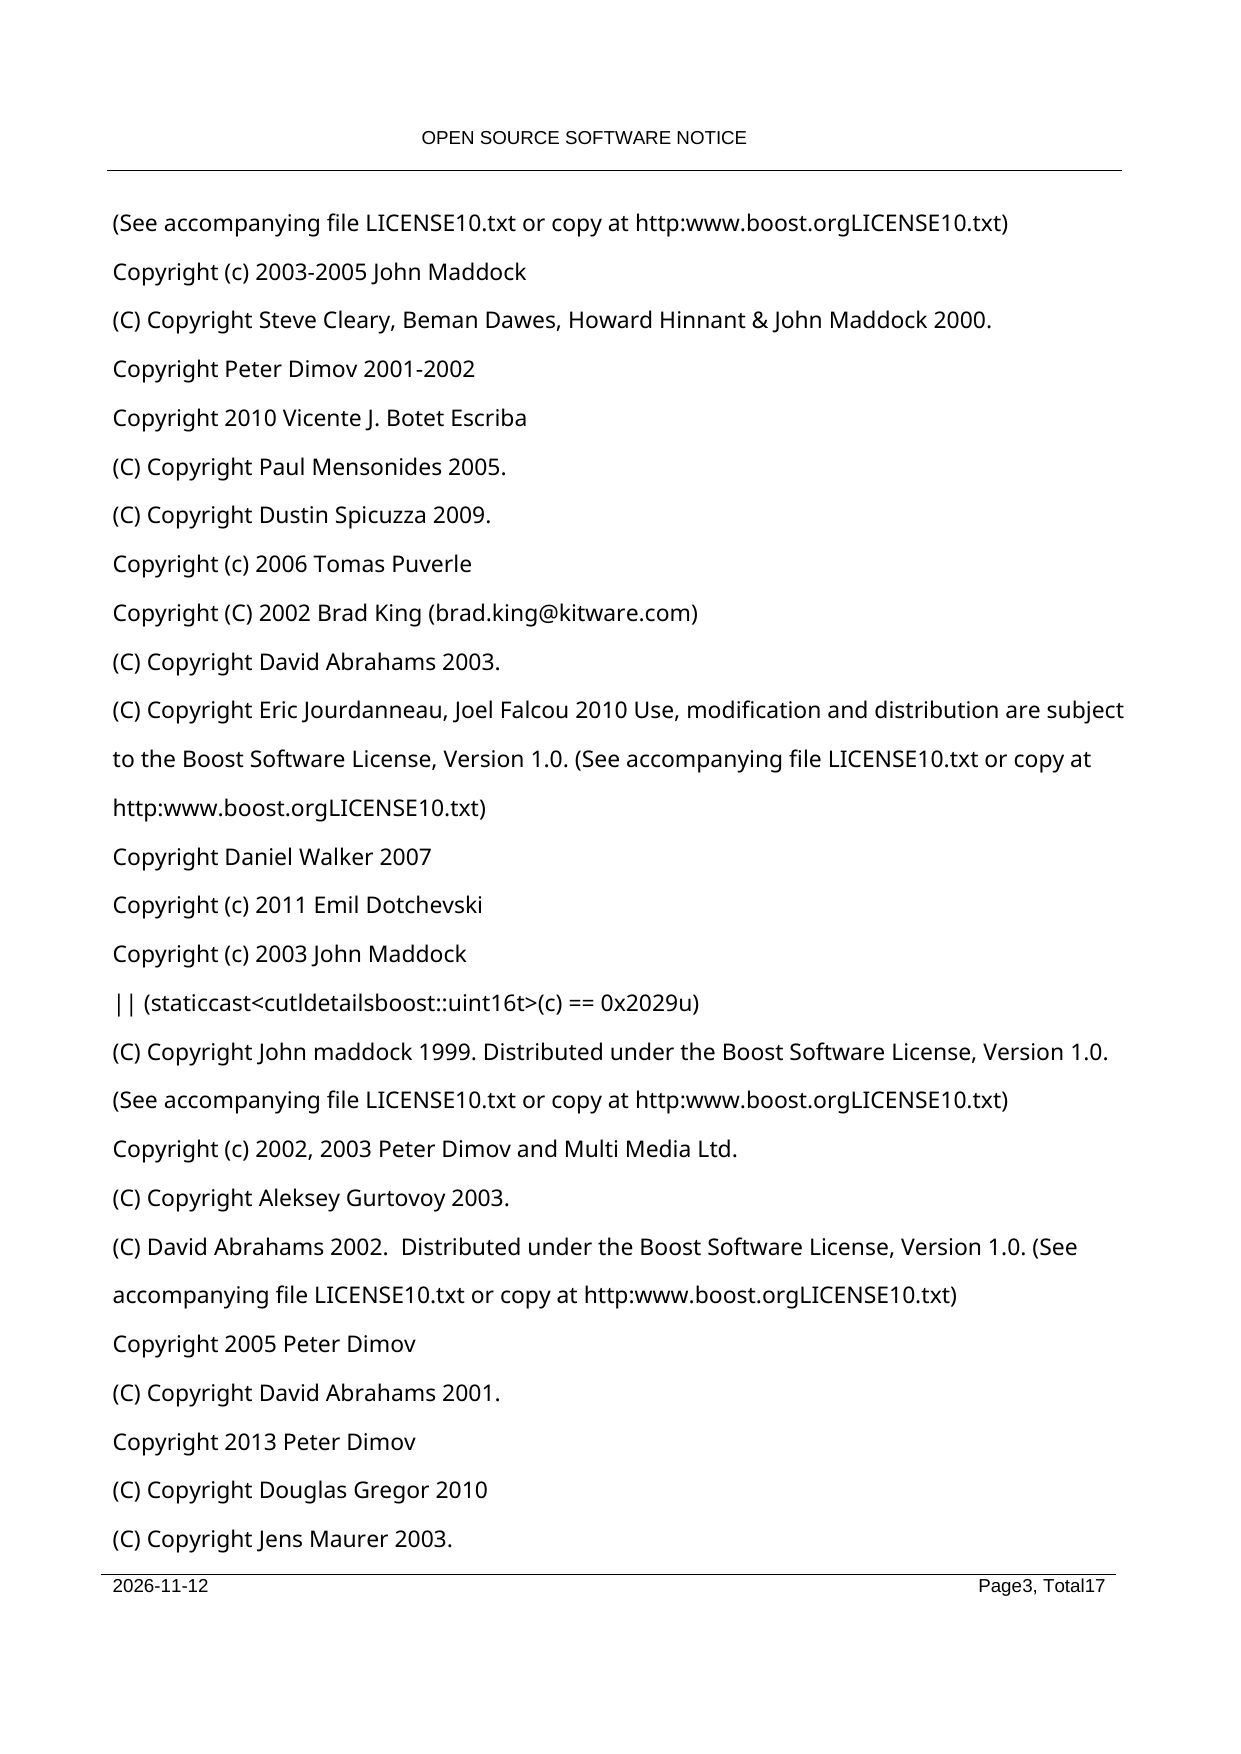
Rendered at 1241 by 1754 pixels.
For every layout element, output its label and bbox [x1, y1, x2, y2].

text [112, 206, 1128, 1555]
